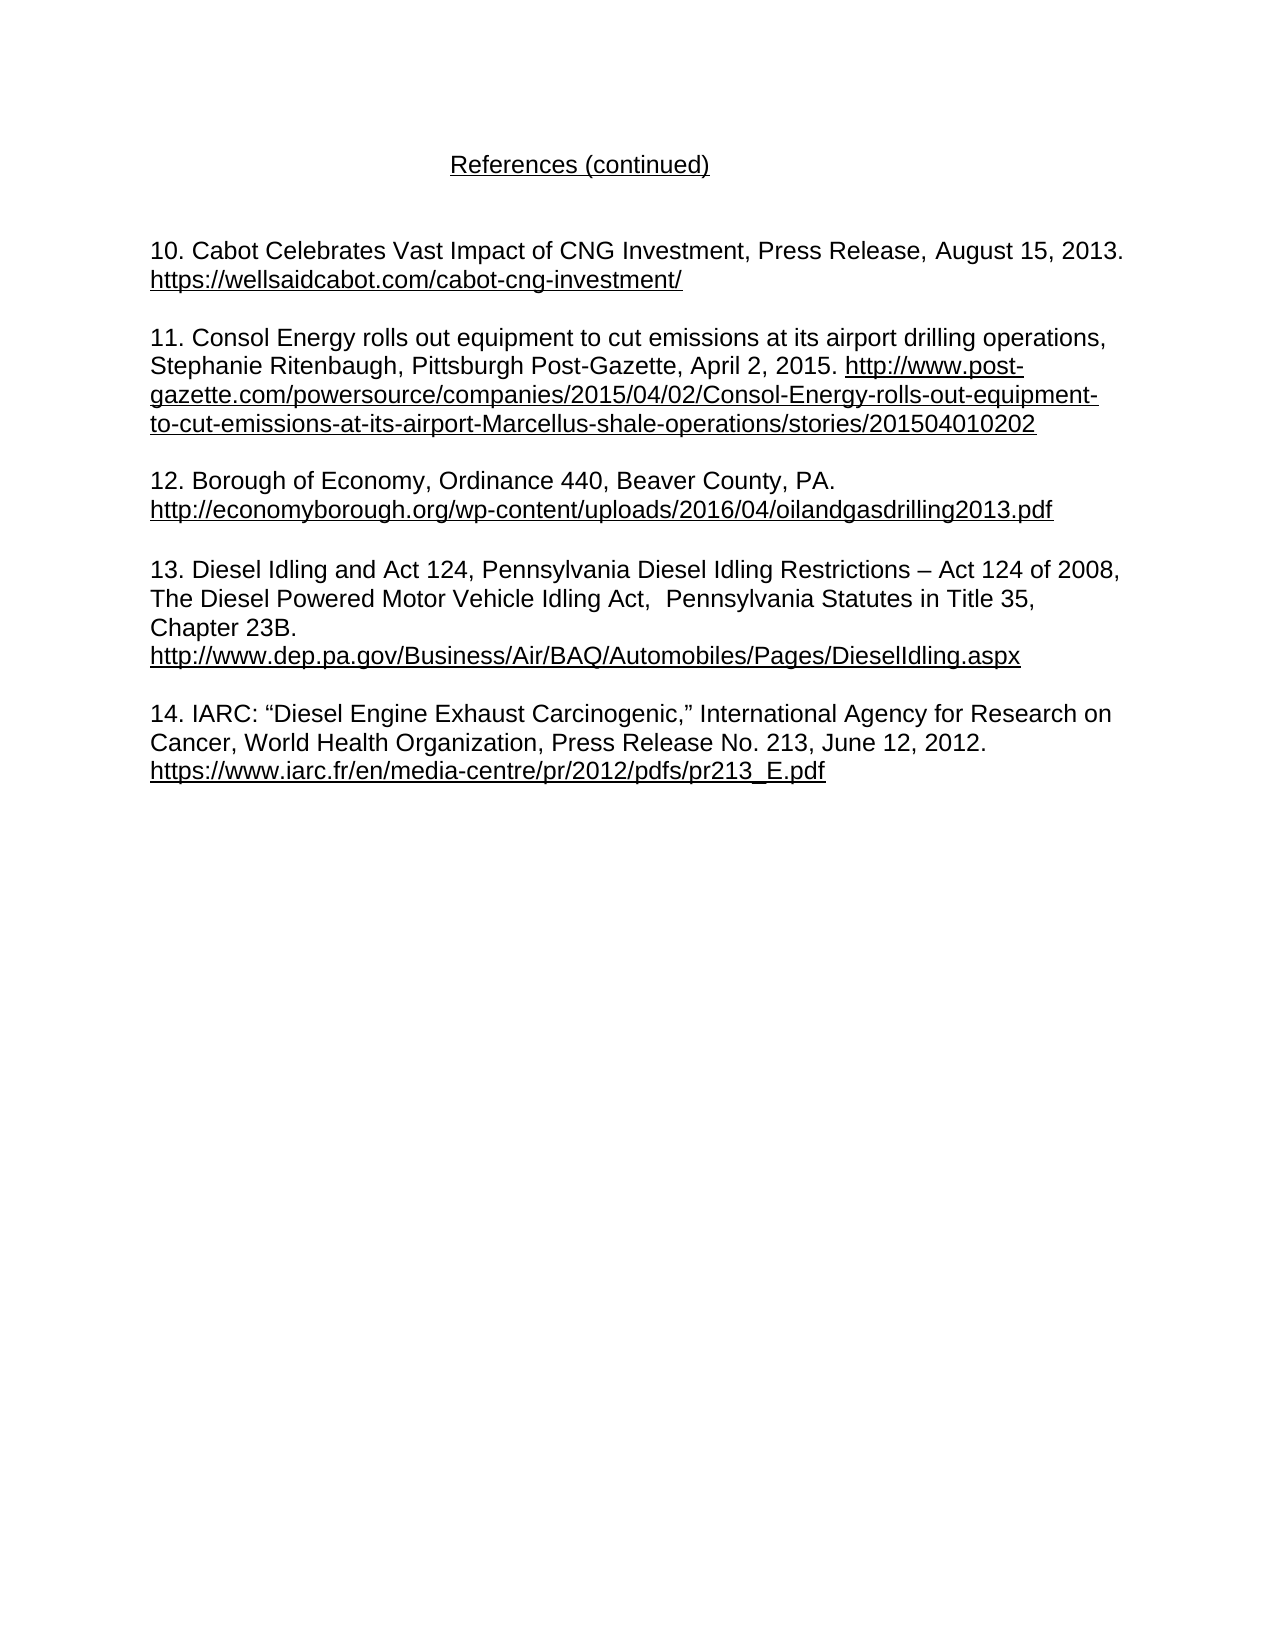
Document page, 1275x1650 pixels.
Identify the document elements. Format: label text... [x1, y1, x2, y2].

text 12. Borough of Economy, Ordinance 440, Beaver County, PA. [150, 466, 1125, 495]
text 13. Diesel Idling and Act 124, Pennsylvania Diesel Idling Restrictions – Act 124 of 2008, [150, 555, 1125, 584]
text https://www.iarc.fr/en/media-centre/pr/2012/pdfs/pr213_E.pdf [150, 756, 1125, 785]
text http://www.dep.pa.gov/Business/Air/BAQ/Automobiles/Pages/DieselIdling.aspx [150, 641, 1125, 670]
text References (continued) [375, 150, 1125, 179]
text 14. IARC: “Diesel Engine Exhaust Carcinogenic,” International Agency for Research on Cancer, World Health Organization, Press Release No. 213, June 12, 2012. [150, 699, 1125, 756]
text http://economyborough.org/wp-content/uploads/2016/04/oilandgasdrilling2013.pdf [150, 495, 1125, 524]
text 11. Consol Energy rolls out equipment to cut emissions at its airport drilling operations, Stephanie Ritenbaugh, Pittsburgh Post-Gazette, April 2, 2015. http://www.post-gazette.com/powersource/companies/2015/04/02/Consol-Energy-rolls-out-equipment-to-cut-emissions-at-its-airport-Marcellus-shale-operations/stories/201504010202 [150, 322, 1125, 437]
text The Diesel Powered Motor Vehicle Idling Act, Pennsylvania Statutes in Title 35, Chapter 23B. [150, 584, 1125, 641]
text 10. Cabot Celebrates Vast Impact of CNG Investment, Press Release, August 15, 2013. https://wellsaidcabot.com/cabot-cng-investment/ [150, 236, 1125, 294]
